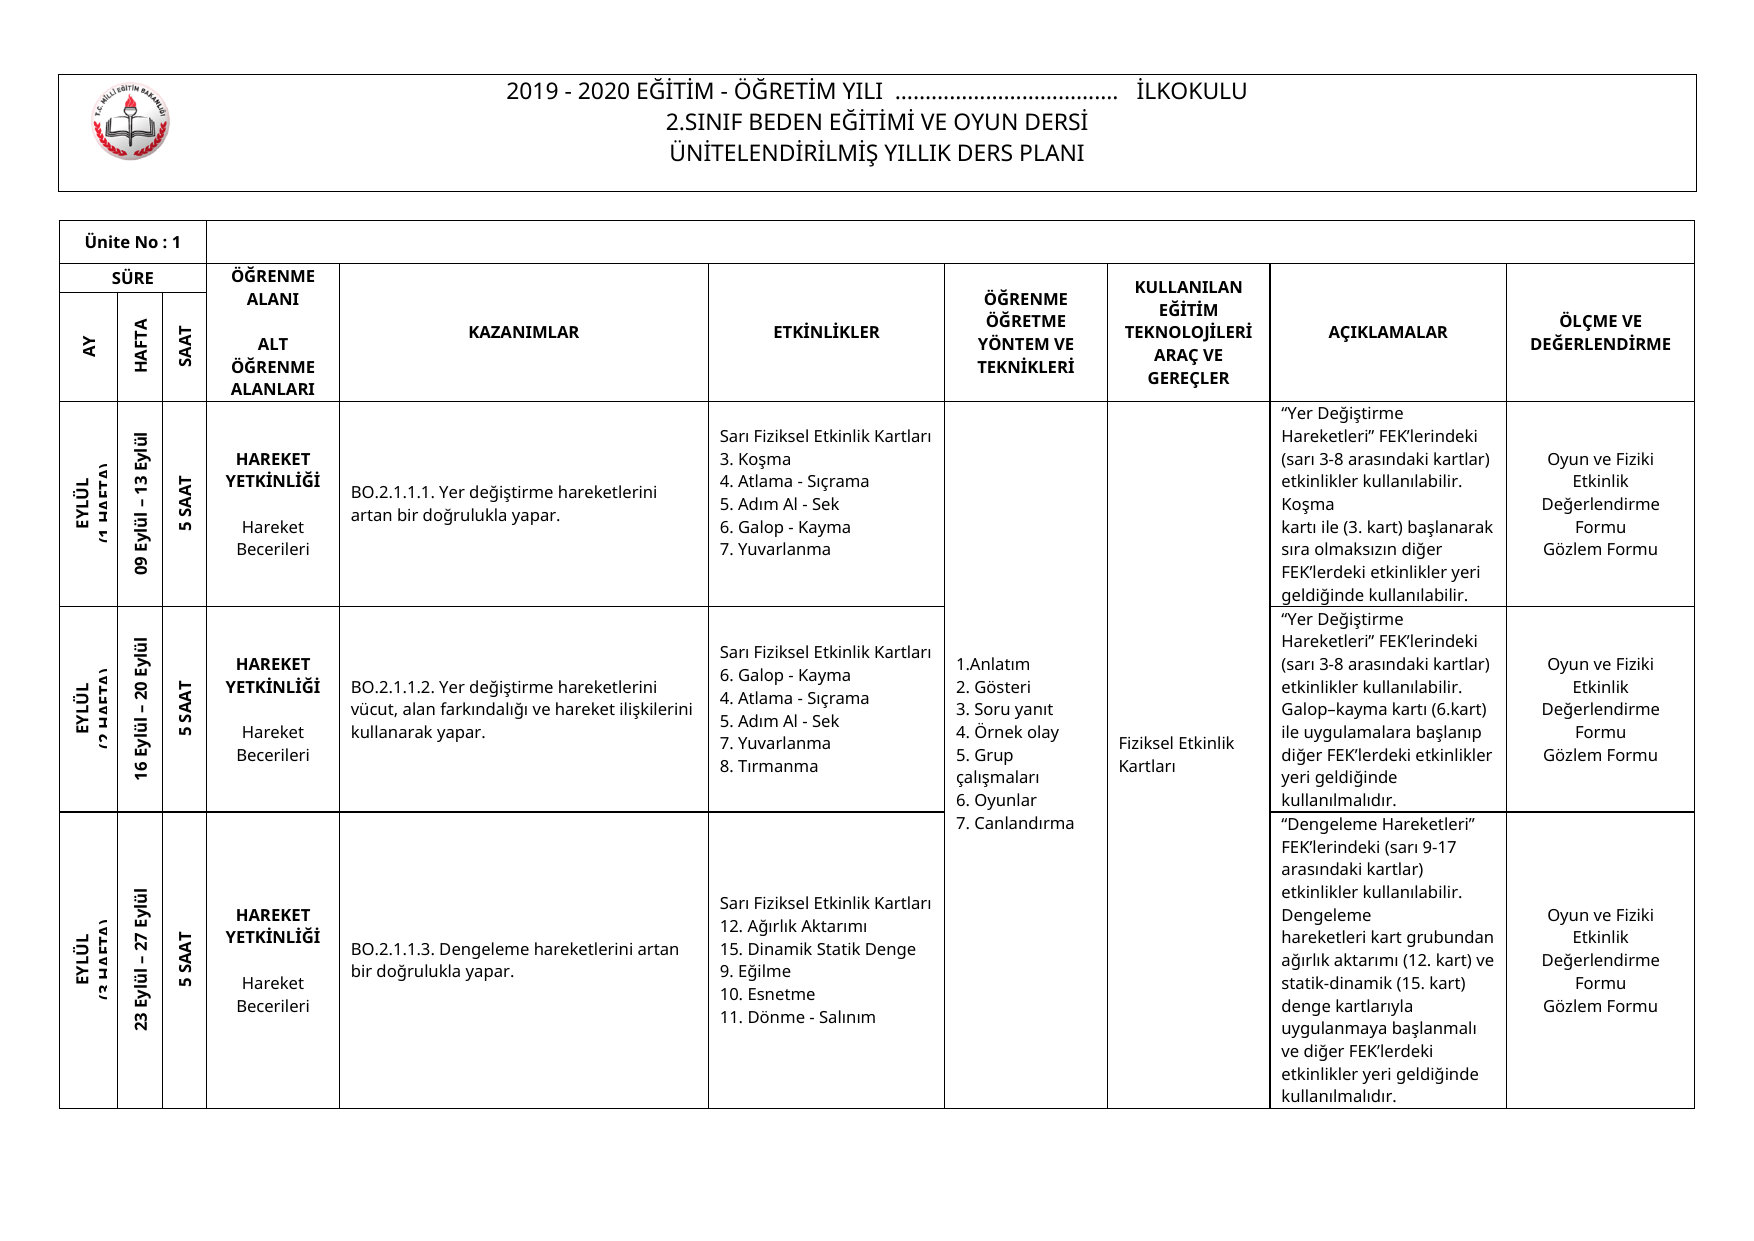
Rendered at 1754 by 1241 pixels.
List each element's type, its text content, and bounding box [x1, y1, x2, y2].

table_cell KULLANILAN EĞİTİM TEKNOLOJİLERİ ARAÇ VE GEREÇLER [1108, 264, 1269, 401]
table_cell 16 Eylül – 20 Eylül [118, 607, 162, 811]
table_cell BO.2.1.1.1. Yer değiştirme hareketlerini artan bir doğrulukla yapar. [340, 402, 708, 606]
table_cell 09 Eylül – 13 Eylül [118, 402, 162, 606]
table_cell AY [60, 293, 117, 401]
table_cell HAREKET YETKİNLİĞİ Hareket Becerileri [207, 402, 339, 606]
picture [85, 77, 175, 167]
table_cell 5 SAAT [163, 813, 206, 1108]
table_cell HAREKET YETKİNLİĞİ Hareket Becerileri [207, 607, 339, 811]
table_cell Sarı Fiziksel Etkinlik Kartları 3. Koşma 4. Atlama - Sıçrama 5. Adım Al - Sek 6. Galop - Kayma 7. Yuvarlanma [709, 402, 944, 606]
table_cell Sarı Fiziksel Etkinlik Kartları 6. Galop - Kayma 4. Atlama - Sıçrama 5. Adım Al - Sek 7. Yuvarlanma 8. Tırmanma [709, 607, 944, 811]
table_cell 5 SAAT [163, 607, 206, 811]
table_cell HAFTA [118, 293, 162, 401]
table_cell EYLÜL (2.HAFTA) [60, 607, 117, 811]
table_cell ÖĞRENME ÖĞRETME YÖNTEM VE TEKNİKLERİ [945, 264, 1107, 401]
table_cell 5 SAAT [163, 402, 206, 606]
table_cell ÖĞRENME ALANI ALT ÖĞRENME ALANLARI [207, 264, 339, 401]
table_cell “Yer Değiştirme Hareketleri” FEK’lerindeki (sarı 3-8 arasındaki kartlar) etkinlikler kullanılabilir. Galop–kayma kartı (6.kart) ile uygulamalara başlanıp diğer FEK’lerdeki etkinlikler yeri geldiğinde kullanılmalıdır. [1271, 607, 1506, 811]
table_cell KAZANIMLAR [340, 264, 708, 401]
table_cell EYLÜL (1.HAFTA) [60, 402, 117, 606]
table_cell SAAT [163, 293, 206, 401]
table_cell Oyun ve Fiziki Etkinlik Değerlendirme Formu Gözlem Formu [1507, 813, 1694, 1108]
table_cell HAREKET YETKİNLİĞİ Hareket Becerileri [207, 813, 339, 1108]
table_cell 23 Eylül – 27 Eylül [118, 813, 162, 1108]
table_header [207, 221, 1694, 263]
table_cell BO.2.1.1.3. Dengeleme hareketlerini artan bir doğrulukla yapar. [340, 813, 708, 1108]
table_cell Oyun ve Fiziki Etkinlik Değerlendirme Formu Gözlem Formu [1507, 607, 1694, 811]
table_cell ÖLÇME VE DEĞERLENDİRME [1507, 264, 1694, 401]
table_cell SÜRE [60, 264, 206, 292]
table_header Ünite No : 1 [60, 221, 206, 263]
table_cell Oyun ve Fiziki Etkinlik Değerlendirme Formu Gözlem Formu [1507, 402, 1694, 606]
table_cell Fiziksel Etkinlik Kartları [1108, 402, 1269, 1108]
table_cell EYLÜL (3.HAFTA) [60, 813, 117, 1108]
table_cell BO.2.1.1.2. Yer değiştirme hareketlerini vücut, alan farkındalığı ve hareket ilişkilerini kullanarak yapar. [340, 607, 708, 811]
table_cell 1.Anlatım 2. Gösteri 3. Soru yanıt 4. Örnek olay 5. Grup çalışmaları 6. Oyunlar 7. Canlandırma [945, 402, 1107, 1108]
table_cell “Yer Değiştirme Hareketleri” FEK’lerindeki (sarı 3-8 arasındaki kartlar) etkinlikler kullanılabilir. Koşma kartı ile (3. kart) başlanarak sıra olmaksızın diğer FEK’lerdeki etkinlikler yeri geldiğinde kullanılabilir. [1271, 402, 1506, 606]
table_cell AÇIKLAMALAR [1271, 264, 1506, 401]
table_cell “Dengeleme Hareketleri” FEK’lerindeki (sarı 9-17 arasındaki kartlar) etkinlikler kullanılabilir. Dengeleme hareketleri kart grubundan ağırlık aktarımı (12. kart) ve statik-dinamik (15. kart) denge kartlarıyla uygulanmaya başlanmalı ve diğer FEK’lerdeki etkinlikler yeri geldiğinde kullanılmalıdır. [1271, 813, 1506, 1108]
table_cell ETKİNLİKLER [709, 264, 944, 401]
table_cell Sarı Fiziksel Etkinlik Kartları 12. Ağırlık Aktarımı 15. Dinamik Statik Denge 9. Eğilme 10. Esnetme 11. Dönme - Salınım [709, 813, 944, 1108]
